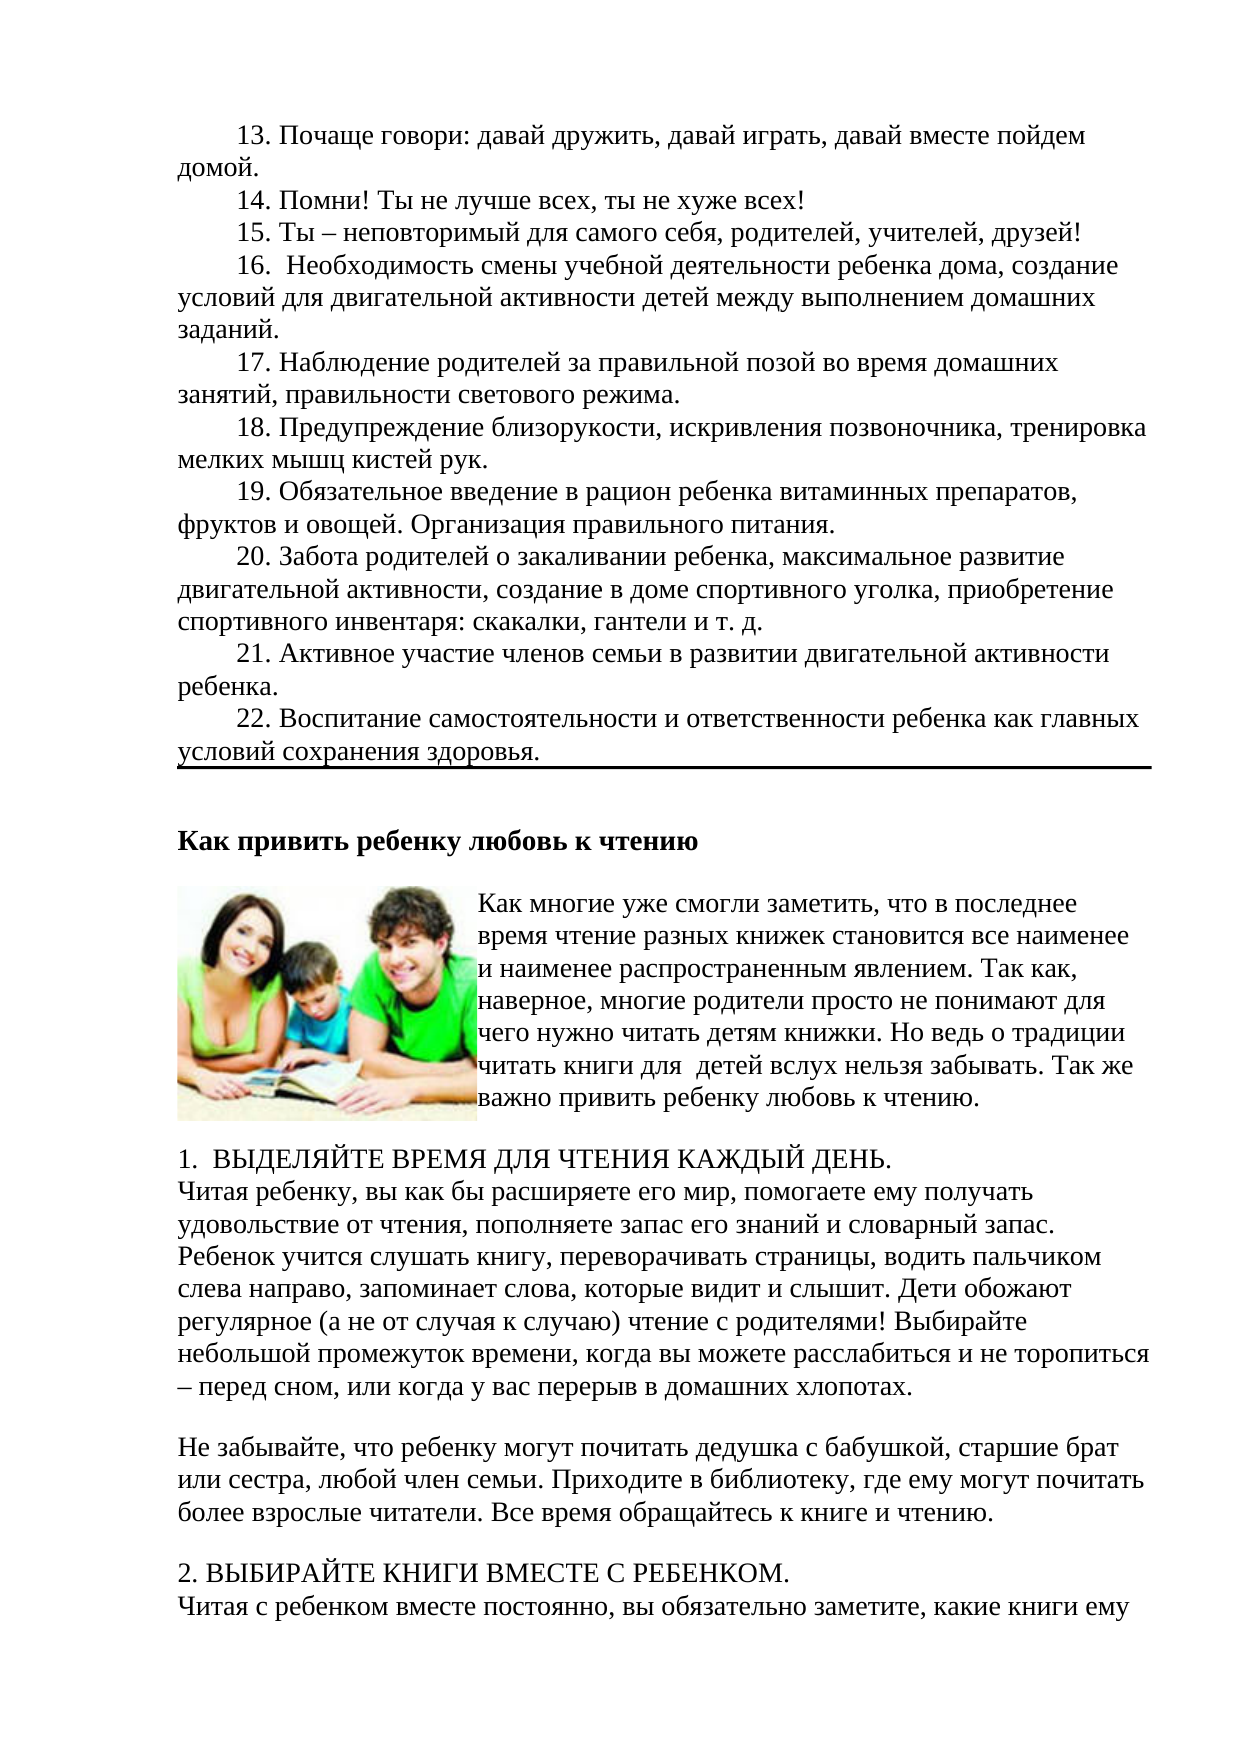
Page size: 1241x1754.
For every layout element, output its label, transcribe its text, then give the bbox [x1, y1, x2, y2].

text 19. Обязательное введение в рацион ребенка витаминных препаратов, фруктов и овощей. Организация правильного питания. [177, 474, 1152, 539]
text 20. Забота родителей о закаливании ребенка, максимальное развитие двигательной активности, создание в доме спортивного уголка, приобретение спортивного инвентаря: скакалки, гантели и т. д. [177, 539, 1152, 636]
text 16. Необходимость смены учебной деятельности ребенка дома, создание условий для двигательной активности детей между выполнением домашних заданий. [177, 248, 1152, 345]
picture [177, 886, 478, 1121]
text 13. Почаще говори: давай дружить, давай играть, давай вместе пойдем домой. [177, 118, 1152, 183]
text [177, 1557, 1152, 1621]
text 21. Активное участие членов семьи в развитии двигательной активности ребенка. [177, 636, 1152, 701]
text 22. Воспитание самостоятельности и ответственности ребенка как главных условий сохранения здоровья. [177, 701, 1152, 766]
text Не забывайте, что ребенку могут почитать дедушка с бабушкой, старшие брат или сестра, любой член семьи. Приходите в библиотеку, где ему могут почитать более взрослые читатели. Все время обращайтесь к книге и чтению. [177, 1430, 1152, 1527]
text 1. ВЫДЕЛЯЙТЕ ВРЕМЯ ДЛЯ ЧТЕНИЯ КАЖДЫЙ ДЕНЬ. Читая ребенку, вы как бы расширяете его мир, помогаете ему получать удовольствие от чтения, пополняете запас его знаний и словарный запас. Ребенок учится слушать книгу, переворачивать страницы, водить пальчиком слева направо, запоминает слова, которые видит и слышит. Дети обожают регулярное (а не от случая к случаю) чтение с родителями! Выбирайте небольшой промежуток времени, когда вы можете расслабиться и не торопиться – перед сном, или когда у вас перерыв в домашних хлопотах. [177, 1142, 1152, 1401]
text 14. Помни! Ты не лучше всех, ты не хуже всех! [177, 183, 1152, 215]
text Как привить ребенку любовь к чтению [177, 823, 1152, 857]
text 18. Предупреждение близорукости, искривления позвоночника, тренировка мелких мышц кистей рук. [177, 410, 1152, 474]
text Как многие уже смогли заметить, что в последнее время чтение разных книжек становится все наименее и наименее распространенным явлением. Так как, наверное, многие родители просто не понимают для чего нужно читать детям книжки. Но ведь о традиции читать книги для детей вслух нельзя забывать. Так же важно привить ребенку любовь к чтению. [478, 886, 1152, 1113]
text 15. Ты – неповторимый для самого себя, родителей, учителей, друзей! [177, 215, 1152, 248]
text 17. Наблюдение родителей за правильной позой во время домашних занятий, правильности светового режима. [177, 345, 1152, 410]
